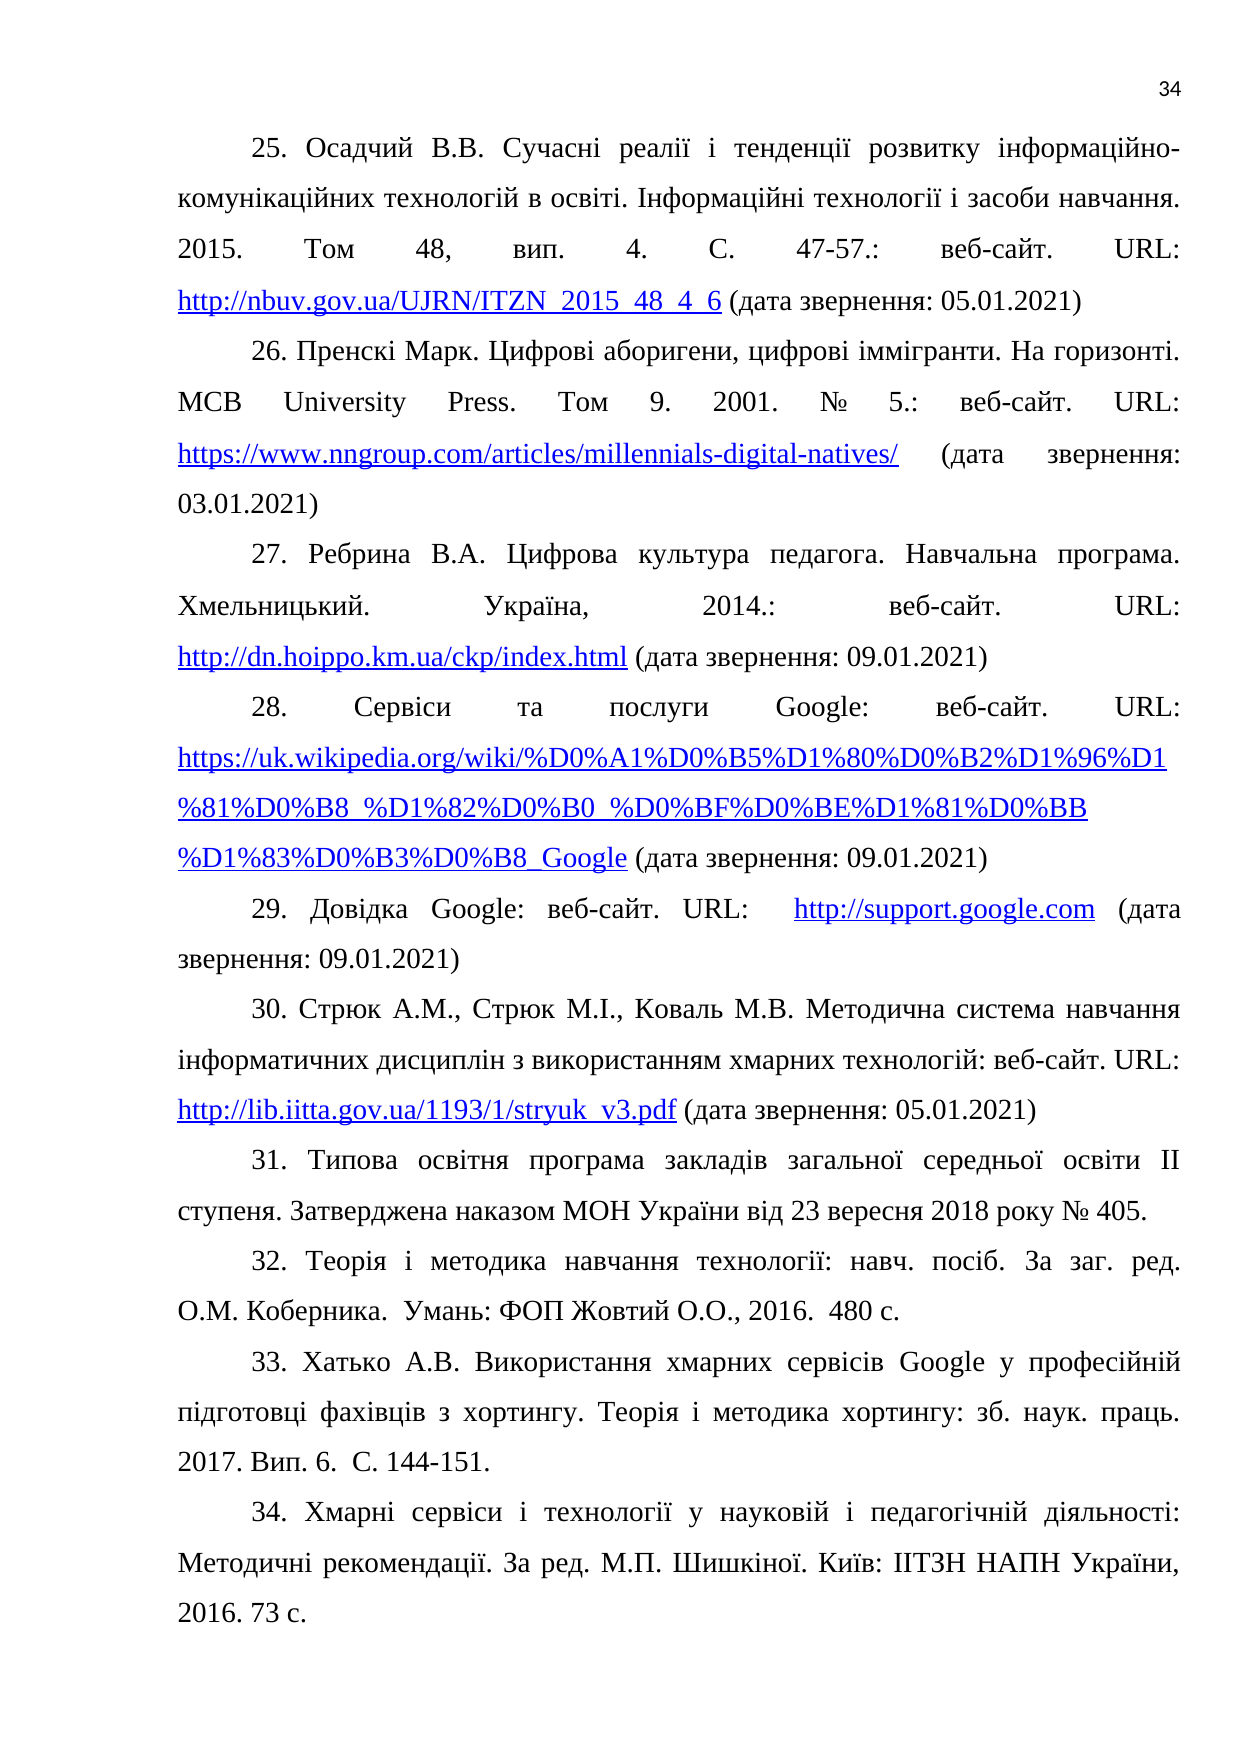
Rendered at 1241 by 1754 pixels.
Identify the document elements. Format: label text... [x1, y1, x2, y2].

text 32. Теорія і методика навчання технології: навч. посіб. За заг. ред. О.М. Коберника. Умань: ФОП Жовтий О.О., 2016. 480 с. [177, 1243, 1181, 1327]
text 27. Ребрина В.А. Цифрова культура педагога. Навчальна програма. Хмельницький. Україна, 2014.: веб-сайт. URL: http://dn.hoippo.km.ua/ckp/index.html (дата звернення: 09.01.2021) [177, 537, 1181, 673]
text 33. Хатько А.В. Використання хмарних сервісів Google у професійній підготовці фахівців з хортингу. Теорія і методика хортингу: зб. наук. праць. 2017. Вип. 6. С. 144-151. [177, 1344, 1181, 1478]
text 28. Сервіси та послуги Google: веб-сайт. URL: https://uk.wikipedia.org/wiki/%D0%A1%D0%B5%D1%80%D0%B2%D1%96%D1%81%D0%B8_%D1%82%D0%B0_%D0%BF%D0%BE%D1%81%D0%BB%D1%83%D0%B3%D0%B8_Google (дата звернення: 09.01.2021) [177, 689, 1181, 874]
text 30. Стрюк А.М., Стрюк М.І., Коваль М.В. Методична система навчання інформатичних дисциплін з використанням хмарних технологій: веб-сайт. URL: http://lib.iitta.gov.ua/1193/1/stryuk_v3.pdf (дата звернення: 05.01.2021) [177, 991, 1181, 1126]
text 31. Типова освітня програма закладів загальної середньої освіти ІІ ступеня. Затверджена наказом МОН України від 23 вересня 2018 року № 405. [177, 1142, 1181, 1226]
text 26. Пренскі Марк. Цифрові аборигени, цифрові іммігранти. На горизонті. MCB University Press. Том 9. 2001. № 5.: веб-сайт. URL: https://www.nngroup.com/articles/millennials-digital-natives/ (дата звернення: 03.01.2021) [177, 333, 1181, 520]
text 25. Осадчий В.В. Сучасні реалії і тенденції розвитку інформаційно-комунікаційних технологій в освіті. Інформаційні технології і засоби навчання. 2015. Том 48, вип. 4. С. 47-57.: веб-сайт. URL: http://nbuv.gov.ua/UJRN/ITZN_2015_48_4_6 (дата звернення: 05.01.2021) [177, 130, 1181, 316]
text 29. Довідка Google: веб-сайт. URL: http://support.google.com (дата звернення: 09.01.2021) [177, 891, 1181, 975]
text 34. Хмарні сервіси і технології у науковій і педагогічній діяльності: Методичні рекомендації. За ред. М.П. Шишкіної. Київ: ІІТЗН НАПН України, 2016. 73 с. [177, 1494, 1181, 1629]
